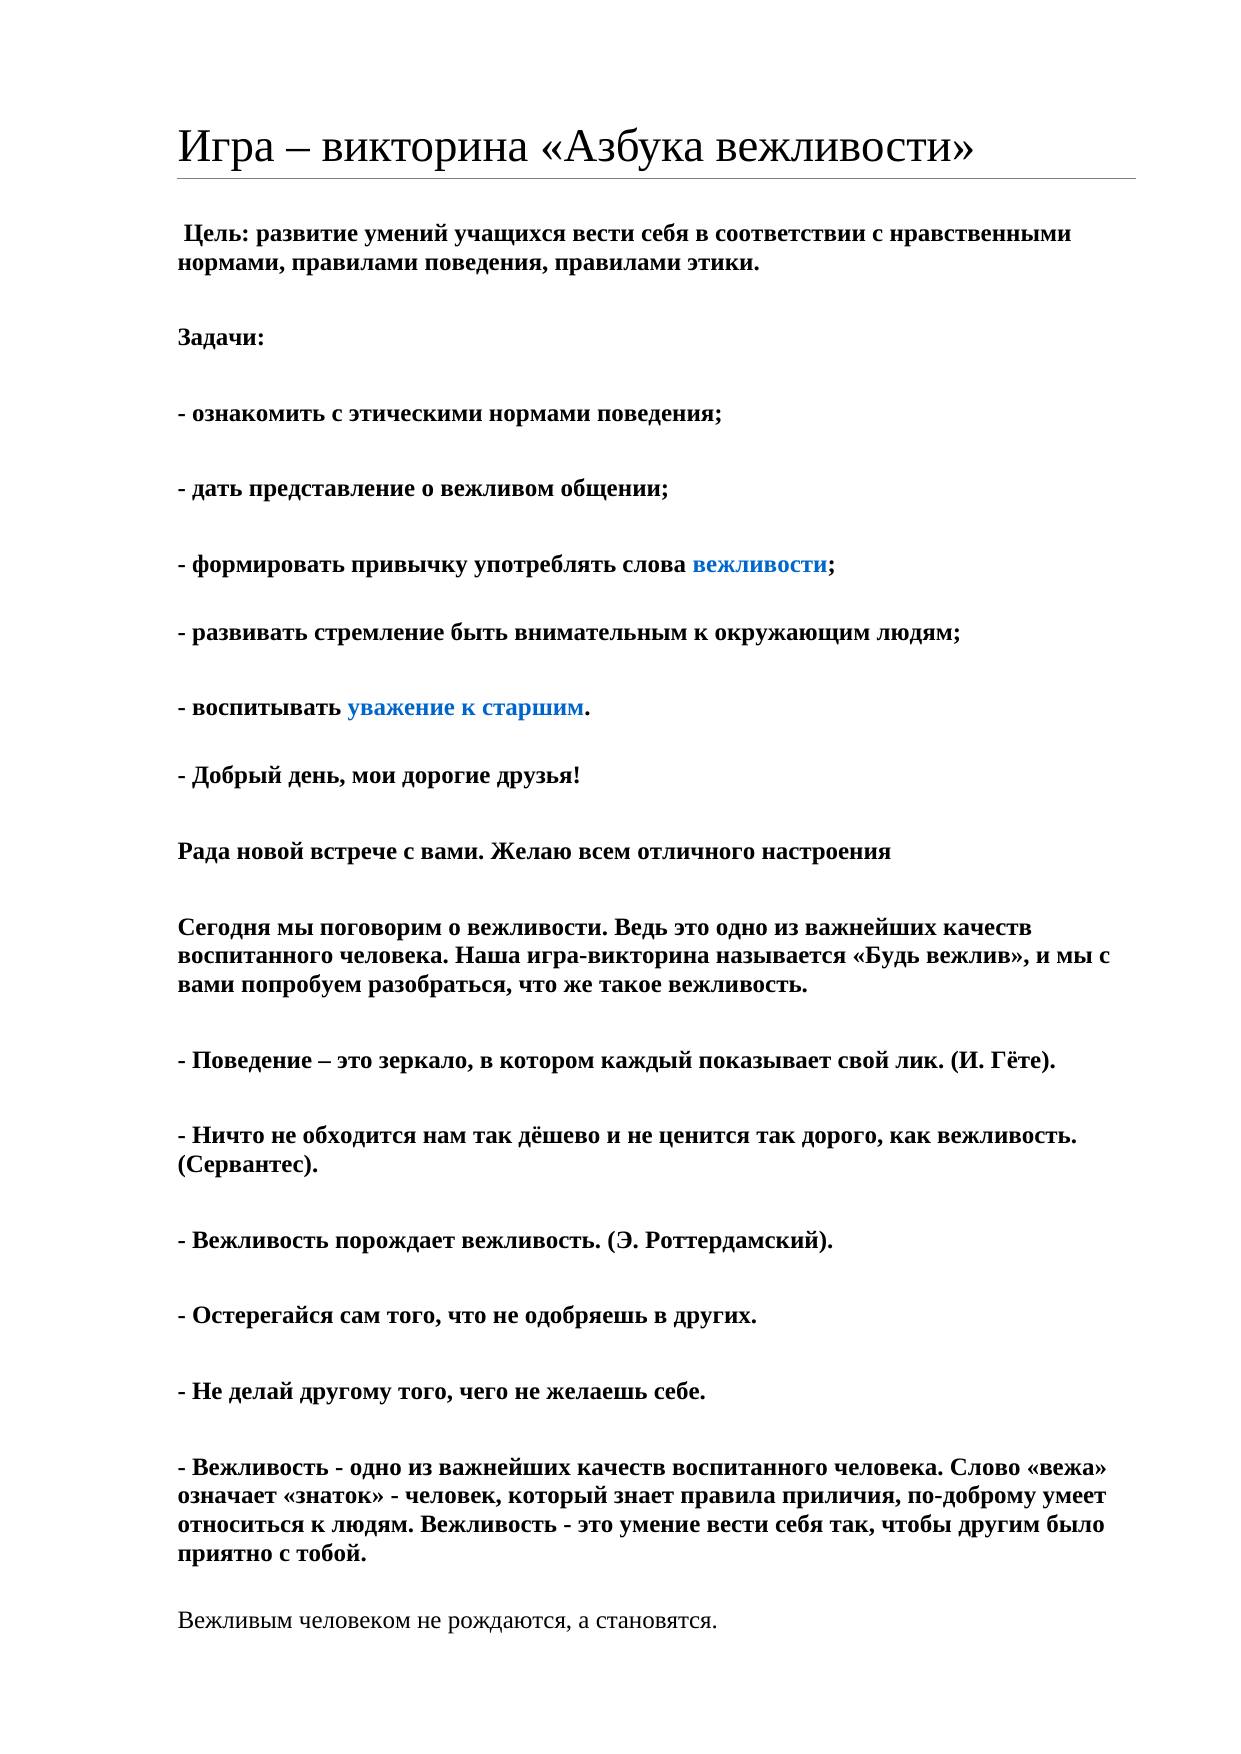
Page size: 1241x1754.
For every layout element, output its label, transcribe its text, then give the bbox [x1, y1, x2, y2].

text - развивать стремление быть внимательным к окружающим людям; [177, 617, 1152, 646]
text Рада новой встрече с вами. Желаю всем отличного настроения [177, 836, 1152, 865]
text - Ничто не обходится нам так дёшево и не ценится так дорого, как вежливость. (Сервантес). [177, 1120, 1152, 1178]
text - дать представление о вежливом общении; [177, 473, 1152, 502]
text - Добрый день, мои дорогие друзья! [177, 760, 1152, 789]
text Сегодня мы поговорим о вежливости. Ведь это одно из важнейших качеств воспитанного человека. Наша игра-викторина называется «Будь вежлив», и мы с вами попробуем разобраться, что же такое вежливость. [177, 912, 1152, 998]
text Задачи: [177, 322, 1152, 351]
text - Вежливость порождает вежливость. (Э. Роттердамский). [177, 1225, 1152, 1253]
text - Не делай другому того, чего не желаешь себе. [177, 1376, 1152, 1405]
text Цель: развитие умений учащихся вести себя в соответствии с нравственными нормами, правилами поведения, правилами этики. [177, 218, 1152, 275]
text - Поведение – это зеркало, в котором каждый показывает свой лик. (И. Гёте). [177, 1045, 1152, 1073]
text Вежливым человеком не рождаются, а становятся. [177, 1606, 1152, 1634]
text - воспитывать уважение к старшим. [177, 692, 1152, 721]
text - Вежливость - одно из важнейших качеств воспитанного человека. Слово «вежа» означает «знаток» - человек, который знает правила приличия, по-доброму умеет относиться к людям. Вежливость - это умение вести себя так, чтобы другим было приятно с тобой. [177, 1452, 1152, 1567]
text - формировать привычку употреблять слова вежливости; [177, 549, 1152, 578]
text - ознакомить с этическими нормами поведения; [177, 398, 1152, 427]
text Игра – викторина «Азбука вежливости» [177, 118, 1136, 178]
text - Остерегайся сам того, что не одобряешь в других. [177, 1300, 1152, 1329]
